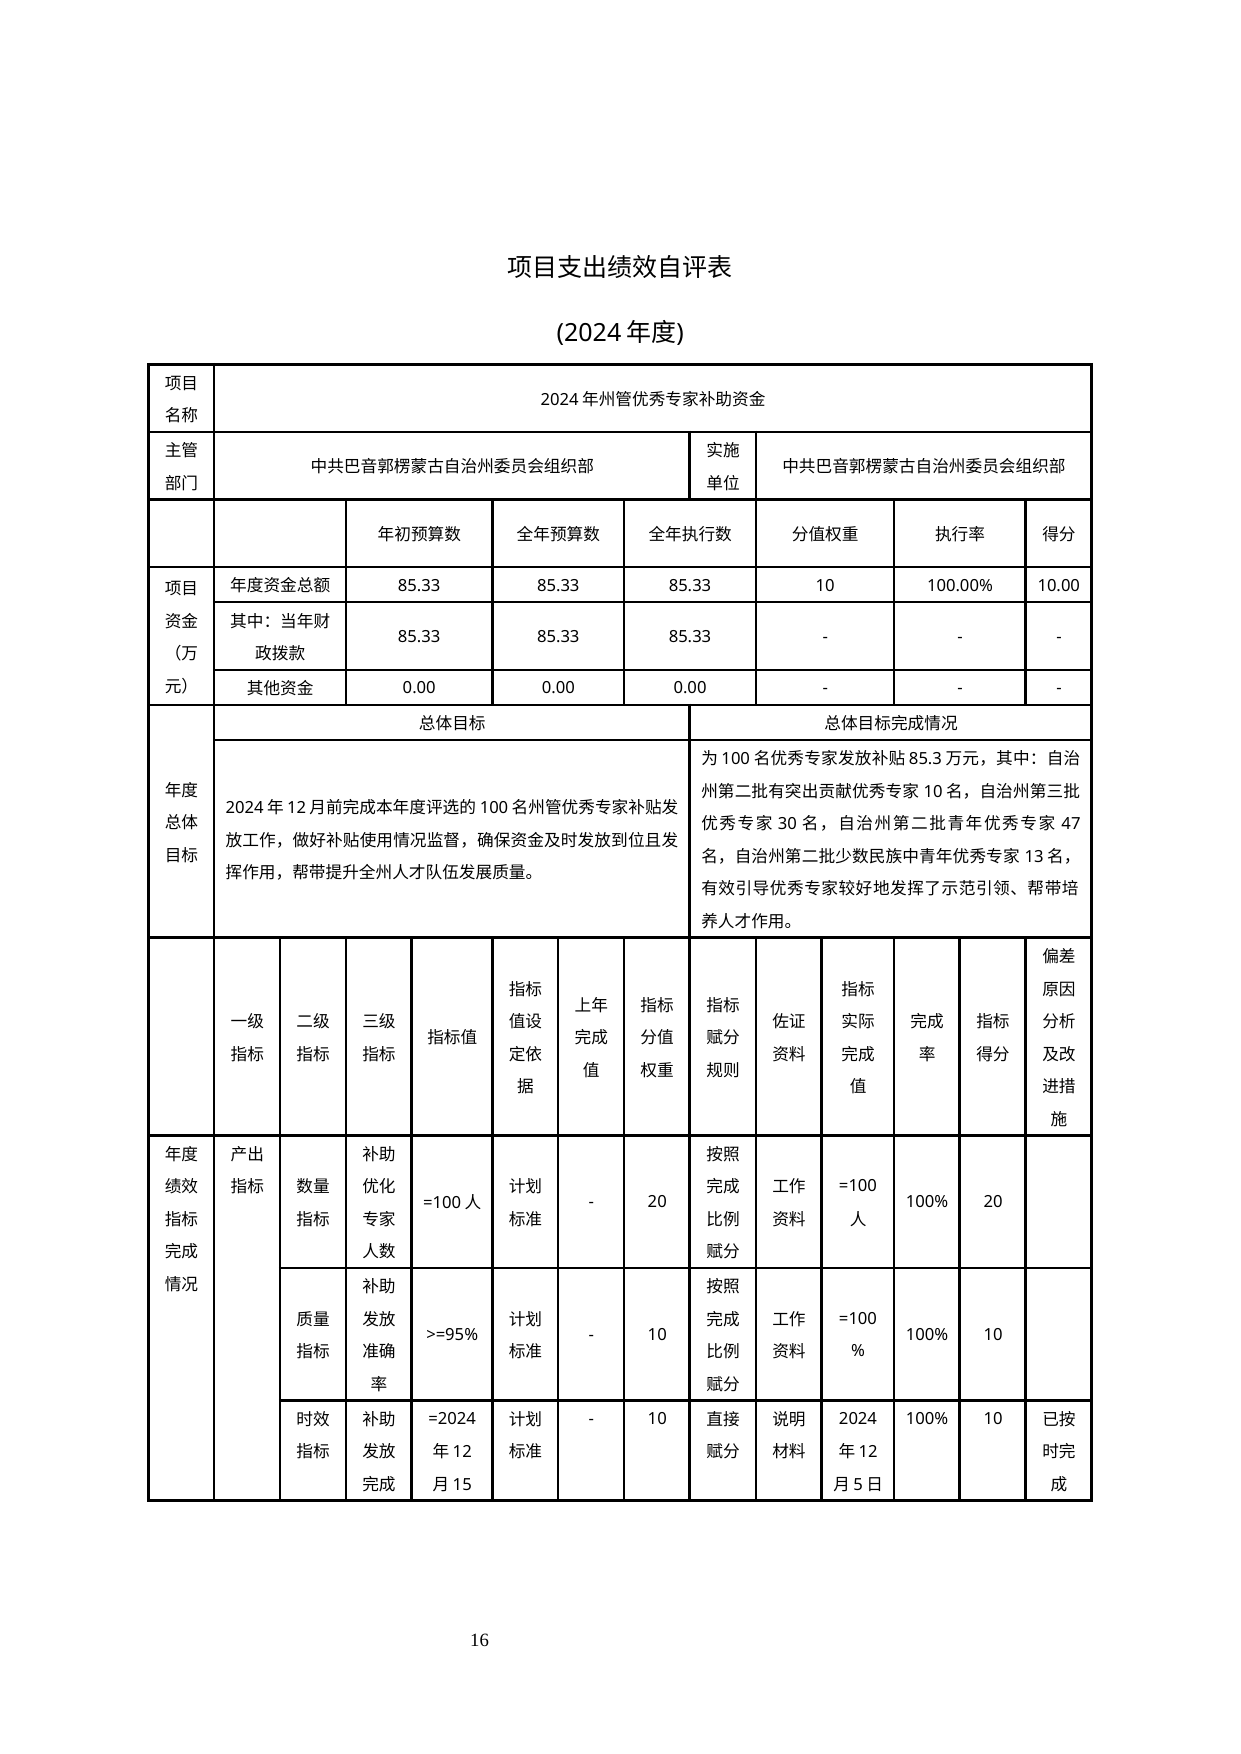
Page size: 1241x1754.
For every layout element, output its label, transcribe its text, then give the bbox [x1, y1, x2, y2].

table_cell 计划标准 [494, 1137, 557, 1266]
table_cell [150, 939, 213, 1134]
table_cell 工作资料 [757, 1269, 820, 1399]
table_cell 指标值设定依据 [494, 939, 557, 1134]
table_cell 年初预算数 [347, 501, 491, 566]
table_cell 全年执行数 [625, 501, 755, 566]
table_cell - [559, 1269, 623, 1399]
table_cell =2024年12月15日 [413, 1402, 491, 1499]
table_cell =100人 [413, 1137, 491, 1266]
table_cell 2024年州管优秀专家补助资金 [215, 366, 1090, 431]
table_cell 项目资金 （万元） [150, 568, 213, 703]
table_cell 数量指标 [281, 1137, 345, 1266]
table_cell 85.33 [494, 603, 623, 668]
table_cell =100人 [823, 1137, 893, 1266]
table_cell 计划标准 [494, 1269, 557, 1399]
table_cell 说明材料 [757, 1402, 820, 1499]
table_cell 100% [895, 1402, 958, 1499]
table_cell 上年完成值 [559, 939, 623, 1134]
table_cell 总体目标完成情况 [691, 706, 1090, 739]
table_cell 一级指标 [215, 939, 279, 1134]
table_cell 85.33 [625, 603, 755, 668]
table_cell 指标得分 [961, 939, 1024, 1134]
table_cell - [1027, 603, 1090, 668]
table_cell 质量指标 [281, 1269, 345, 1399]
table_cell 执行率 [895, 501, 1024, 566]
table_cell 分值权重 [757, 501, 893, 566]
table_cell 完成率 [895, 939, 958, 1134]
table_cell 20 [625, 1137, 688, 1266]
table_cell 10 [961, 1402, 1024, 1499]
table_cell 产出指标 [215, 1137, 279, 1499]
table_cell - [895, 603, 1024, 668]
table_cell [1027, 1137, 1090, 1266]
table_cell 项目名称 [150, 366, 213, 431]
table_cell (2024年度) [148, 298, 1092, 363]
table_cell 按照完成比例赋分 [691, 1269, 755, 1399]
table_cell 85.33 [494, 568, 623, 601]
table_cell =100% [823, 1269, 893, 1399]
table_cell 直接赋分 [691, 1402, 755, 1499]
table_cell 补助发放完成时限 [347, 1402, 410, 1499]
table_cell 主管部门 [150, 433, 213, 498]
table_cell 已按时完成 [1027, 1402, 1090, 1499]
table_cell 按照完成比例赋分 [691, 1137, 755, 1266]
table_cell 100% [895, 1137, 958, 1266]
table_cell 二级指标 [281, 939, 345, 1134]
table_cell 其中：当年财政拨款 [215, 603, 345, 668]
table_cell [150, 501, 213, 566]
table_cell 全年预算数 [494, 501, 623, 566]
table_cell 指标值 [413, 939, 491, 1134]
table_cell 2024年12月5日 [823, 1402, 893, 1499]
table_cell - [757, 603, 893, 668]
table_header 项目支出绩效自评表 [148, 233, 1092, 298]
table_cell 三级指标 [347, 939, 410, 1134]
table_cell 85.33 [347, 568, 491, 601]
table_cell 10 [757, 568, 893, 601]
table_cell - [895, 671, 1024, 703]
table_cell 年度绩效指标完成情况 [150, 1137, 213, 1499]
table_cell 其他资金 [215, 671, 345, 703]
table_cell 计划标准 [494, 1402, 557, 1499]
table_cell 指标实际完成值 [823, 939, 893, 1134]
table_cell - [559, 1402, 623, 1499]
table_cell 0.00 [347, 671, 491, 703]
table_cell 指标分值权重 [625, 939, 688, 1134]
table_cell 100% [895, 1269, 958, 1399]
table_cell 补助优化专家人数 [347, 1137, 410, 1266]
table_cell 0.00 [625, 671, 755, 703]
table_cell 偏差原因分析及改进措施 [1027, 939, 1090, 1134]
table_cell 100.00% [895, 568, 1024, 601]
table_cell 85.33 [625, 568, 755, 601]
table_cell 指标赋分规则 [691, 939, 755, 1134]
table_cell 年度资金总额 [215, 568, 345, 601]
table_cell 10 [625, 1402, 688, 1499]
table_cell >=95% [413, 1269, 491, 1399]
table_cell 85.33 [347, 603, 491, 668]
table_cell 10 [961, 1269, 1024, 1399]
table_cell 10.00 [1027, 568, 1090, 601]
table_cell - [1027, 671, 1090, 703]
table_cell 年度总体目标 [150, 706, 213, 936]
table_cell 中共巴音郭楞蒙古自治州委员会组织部 [757, 433, 1090, 498]
table_cell 中共巴音郭楞蒙古自治州委员会组织部 [215, 433, 688, 498]
table_cell 工作资料 [757, 1137, 820, 1266]
table_cell 为100名优秀专家发放补贴85.3万元，其中：自治州第二批有突出贡献优秀专家10名，自治州第三批优秀专家30名，自治州第二批青年优秀专家47名，自治州第二批少数民族中青年优秀专家13名，有效引导优秀专家较好地发挥了示范引领、帮带培养人才作用。 [691, 741, 1090, 936]
table_cell 时效指标 [281, 1402, 345, 1499]
table_cell 总体目标 [215, 706, 688, 739]
table_cell 补助发放准确率 [347, 1269, 410, 1399]
table_cell [215, 501, 345, 566]
table_cell 实施单位 [691, 433, 755, 498]
table_cell 20 [961, 1137, 1024, 1266]
table_cell 0.00 [494, 671, 623, 703]
table_cell 2024年12月前完成本年度评选的100名州管优秀专家补贴发放工作，做好补贴使用情况监督，确保资金及时发放到位且发挥作用，帮带提升全州人才队伍发展质量。 [215, 741, 688, 936]
table_cell [1027, 1269, 1090, 1399]
table_cell 10 [625, 1269, 688, 1399]
table_cell - [757, 671, 893, 703]
table_cell 佐证资料 [757, 939, 820, 1134]
table_cell - [559, 1137, 623, 1266]
table_cell 得分 [1027, 501, 1090, 566]
